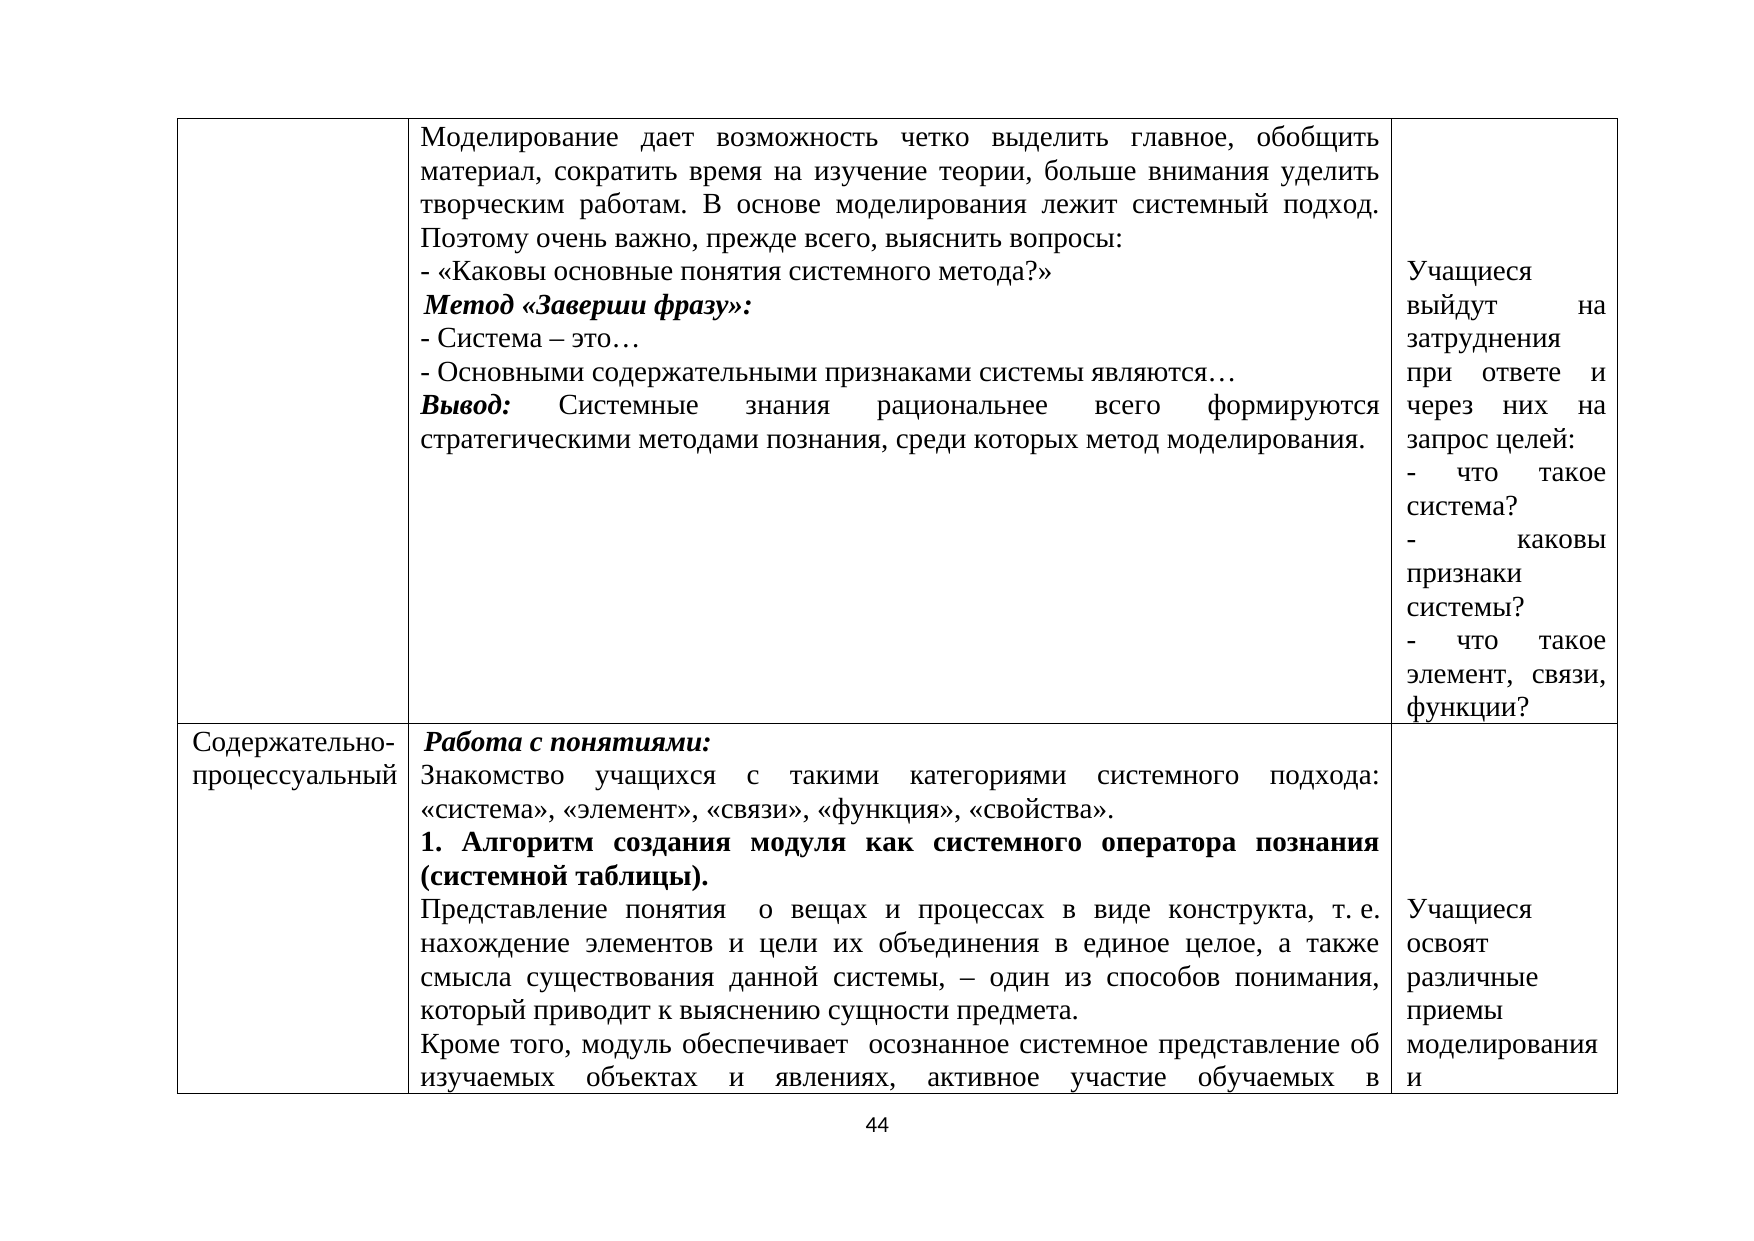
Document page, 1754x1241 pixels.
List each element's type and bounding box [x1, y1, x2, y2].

table_cell [178, 119, 408, 723]
table_cell [1392, 119, 1617, 723]
table_cell [178, 724, 408, 1093]
table_cell [409, 724, 1391, 1093]
table_cell [1392, 724, 1617, 1093]
table_cell [409, 119, 1391, 723]
